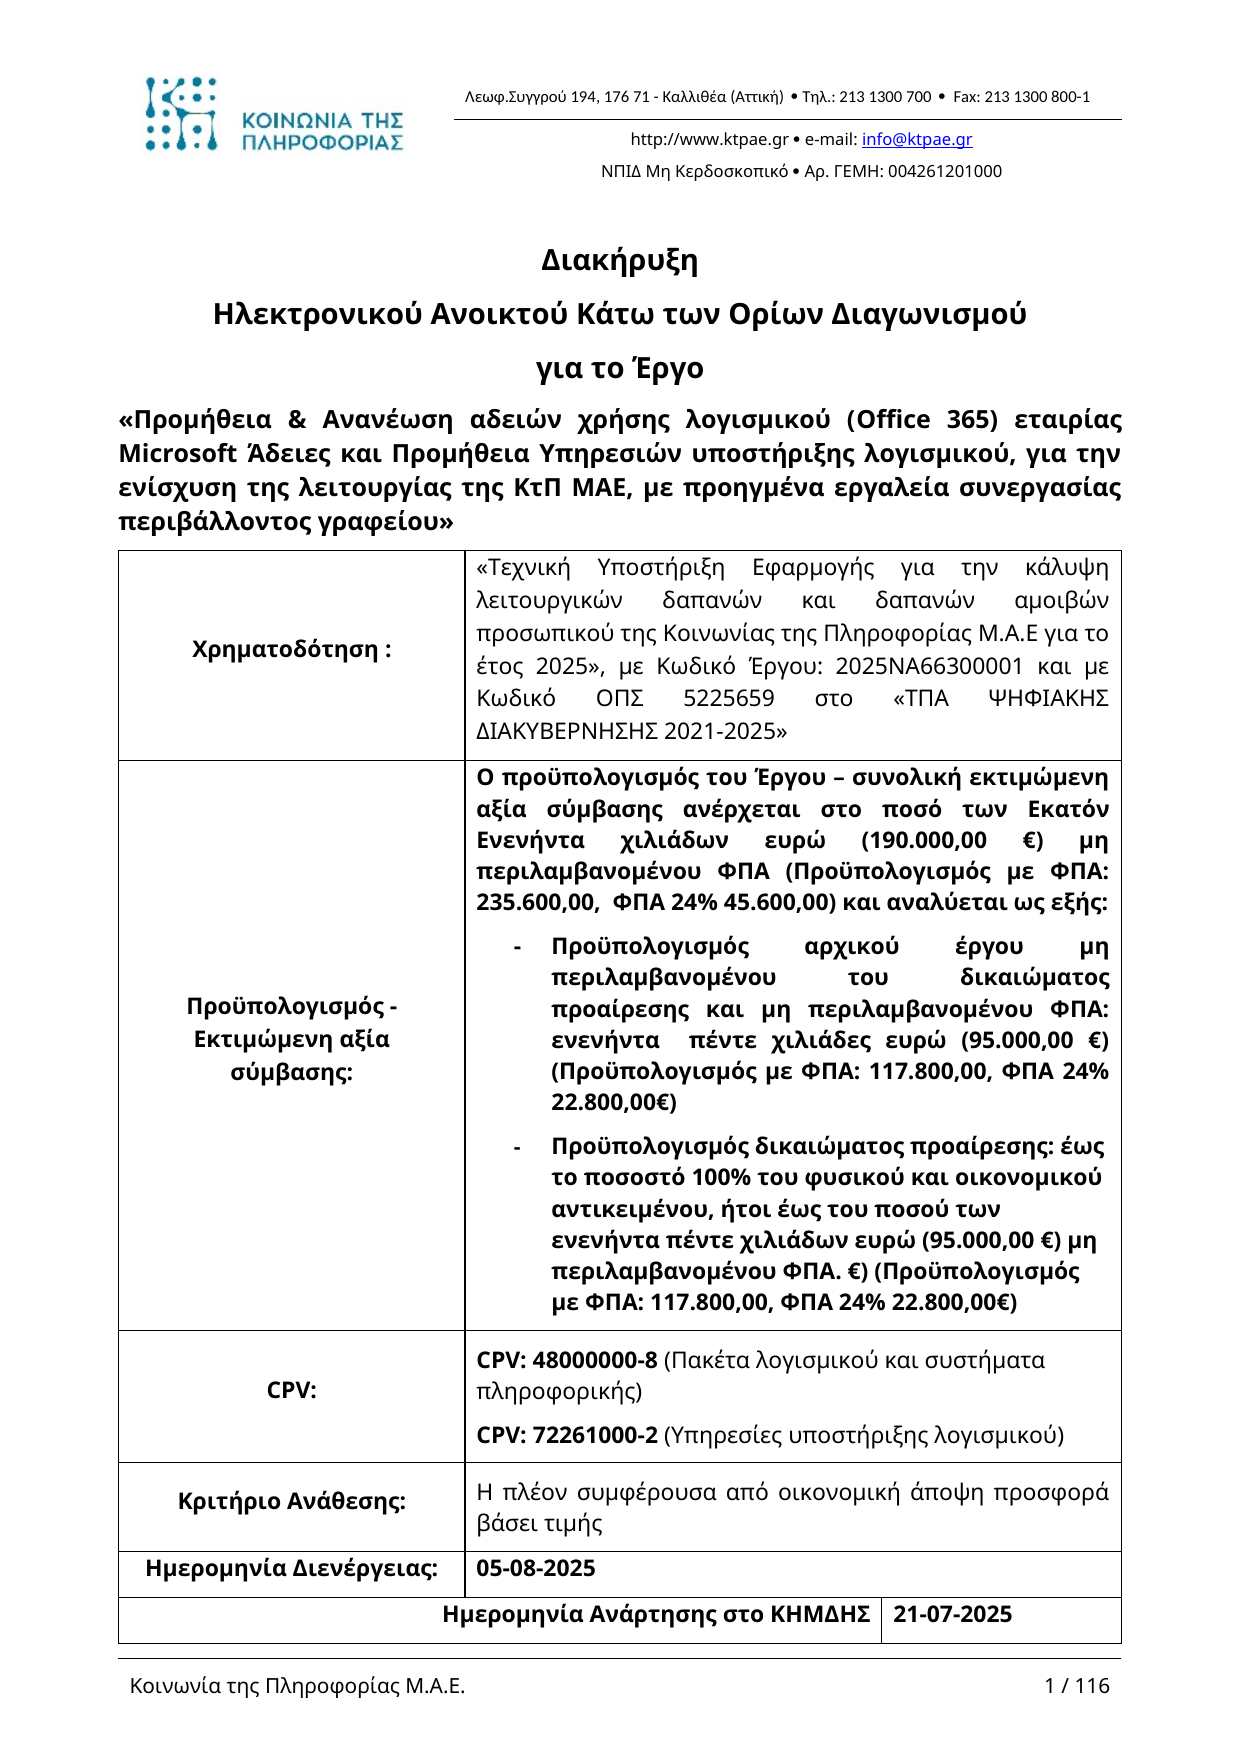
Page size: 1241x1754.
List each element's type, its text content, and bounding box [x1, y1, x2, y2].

text Ηλεκτρονικού Ανοικτού Κάτω των Ορίων Διαγωνισμού [118, 293, 1122, 333]
table_cell H πλέον συμφέρουσα από οικονομική άποψη προσφορά βάσει τιμής [466, 1463, 1121, 1551]
text Διακήρυξη [118, 239, 1122, 278]
table_cell CPV: [119, 1331, 464, 1462]
table_cell 05-08-2025 [466, 1552, 1121, 1597]
table_cell CPV: 48000000-8 (Πακέτα λογισμικού και συστήματα πληροφορικής) CPV: 72261000-2 (Υπηρεσίες υποστήριξης λογισμικού) [466, 1331, 1121, 1462]
table_cell 21-07-2025 [882, 1598, 1121, 1643]
table_cell Ημερομηνία Διενέργειας: [119, 1552, 464, 1597]
table_cell Κριτήριο Ανάθεσης: [119, 1463, 464, 1551]
table_cell Ημερομηνία Ανάρτησης στο ΚΗΜΔΗΣ [119, 1598, 881, 1643]
table_cell Προϋπολογισμός - Εκτιμώμενη αξία σύμβασης: [119, 761, 464, 1330]
table_cell Ο προϋπολογισμός του Έργου – συνολική εκτιμώμενη αξία σύμβασης ανέρχεται στο ποσό των Εκατόν Ενενήντα χιλιάδων ευρώ (190.000,00 €) μη περιλαμβανομένου ΦΠΑ (Προϋπολογισμός με ΦΠΑ: 235.600,00, ΦΠΑ 24% 45.600,00) και αναλύεται ως εξής: Προϋπολογισμός αρχικού έργου μη περιλαμβανομένου του δικαιώματος προαίρεσης και μη περιλαμβανομένου ΦΠΑ: ενενήντα πέντε χιλιάδες ευρώ (95.000,00 €) (Προϋπολογισμός με ΦΠΑ: 117.800,00, ΦΠΑ 24% 22.800,00€) Προϋπολογισμός δικαιώματος προαίρεσης: έως το ποσοστό 100% του φυσικού και οικονομικού αντικειμένου, ήτοι έως του ποσού των ενενήντα πέντε χιλιάδων ευρώ (95.000,00 €) μη περιλαμβανομένου ΦΠΑ. €) (Προϋπολογισμός με ΦΠΑ: 117.800,00, ΦΠΑ 24% 22.800,00€) [466, 761, 1121, 1330]
picture [140, 75, 408, 157]
table_header «Τεχνική Υποστήριξη Εφαρμογής για την κάλυψη λειτουργικών δαπανών και δαπανών αμοιβών προσωπικού της Κοινωνίας της Πληροφορίας Μ.Α.Ε για το έτος 2025», με Κωδικό Έργου: 2025ΝΑ66300001 και με Κωδικό ΟΠΣ 5225659 στο «ΤΠΑ ΨΗΦΙΑΚΗΣ ΔΙΑΚΥΒΕΡΝΗΣΗΣ 2021-2025» [466, 551, 1121, 760]
text «Προμήθεια & Ανανέωση αδειών χρήσης λογισμικού (Office 365) εταιρίας Microsoft Άδειες και Προμήθεια Υπηρεσιών υποστήριξης λογισμικού, για την ενίσχυση της λειτουργίας της ΚτΠ ΜΑΕ, με προηγμένα εργαλεία συνεργασίας περιβάλλοντος γραφείου» [118, 401, 1122, 538]
text για το Έργο [118, 347, 1122, 387]
table_header Χρηματοδότηση : [119, 551, 464, 760]
